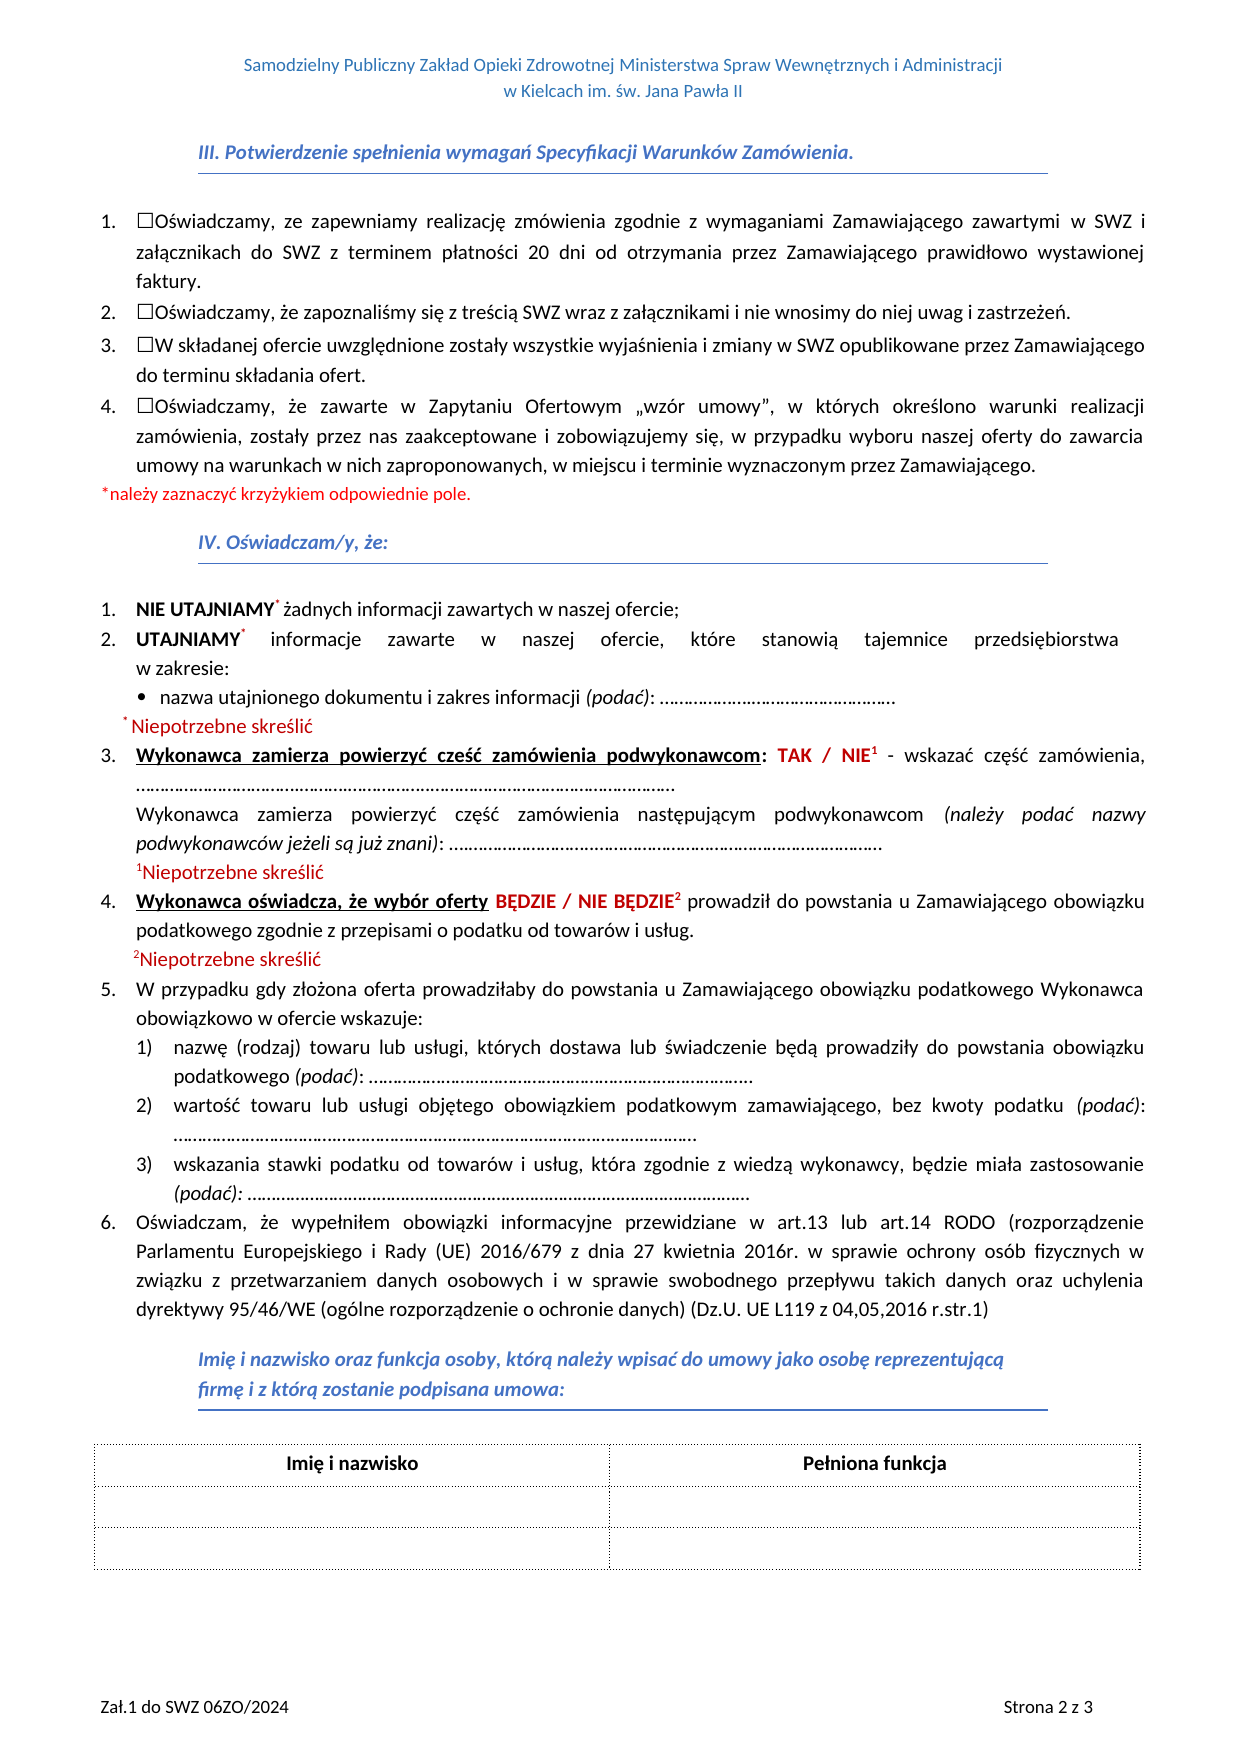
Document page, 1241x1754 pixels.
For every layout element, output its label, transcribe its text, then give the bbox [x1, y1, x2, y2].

table_header Pełniona funkcja [610, 1444, 1140, 1486]
text IV. Oświadczam/y, że: [198, 529, 1048, 563]
table_cell [95, 1527, 609, 1568]
list nazwa utajnionego dokumentu i zakres informacji (podać): ……………….………………………… [138, 684, 1146, 709]
list W przypadku gdy złożona oferta prowadziłaby do powstania u Zamawiającego obowiązku podatkowego Wykonawca obowiązkowo w ofercie wskazuje: [100, 976, 1146, 1030]
text *należy zaznaczyć krzyżykiem odpowiednie pole. [100, 482, 1146, 504]
list wskazania stawki podatku od towarów i usług, która zgodnie z wiedzą wykonawcy, będzie miała zastosowanie (podać): …………………………………………………………………………………………… [136, 1151, 1146, 1205]
list Oświadczamy, że zapoznaliśmy się z treścią SWZ wraz z załącznikami i nie wnosimy do niej uwag i zastrzeżeń. [100, 297, 1146, 326]
list wartość towaru lub usługi objętego obowiązkiem podatkowym zamawiającego, bez kwoty podatku (podać): …………………………….………………………………………………………………… [136, 1092, 1146, 1147]
list Wykonawca zamierza powierzyć cześć zamówienia podwykonawcom: TAK / NIE1 - wskazać część zamówienia,…………………………….……….……………..…………………………………………… Wykonawca zamierza powierzyć część zamówienia następującym podwykonawcom (należy podać nazwy podwykonawców jeżeli są już znani): ….……………………..…………………………………………………… [100, 742, 1146, 855]
text Imię i nazwisko oraz funkcja osoby, którą należy wpisać do umowy jako osobę reprezentującą firmę i z którą zostanie podpisana umowa: [198, 1347, 1048, 1409]
list nazwę (rodzaj) towaru lub usługi, których dostawa lub świadczenie będą prowadziły do powstania obowiązku podatkowego (podać): …………………………………………………………………….. [136, 1034, 1146, 1089]
table_header Imię i nazwisko [95, 1444, 609, 1486]
list W składanej ofercie uwzględnione zostały wszystkie wyjaśnienia i zmiany w SWZ opublikowane przez Zamawiającego do terminu składania ofert. [100, 330, 1146, 387]
list 1Niepotrzebne skreślić [136, 859, 1146, 884]
list 2Niepotrzebne skreślić [100, 947, 1146, 972]
list Oświadczamy, ze zapewniamy realizację zmówienia zgodnie z wymaganiami Zamawiającego zawartymi w SWZ i załącznikach do SWZ z terminem płatności 20 dni od otrzymania przez Zamawiającego prawidłowo wystawionej faktury. [100, 207, 1146, 293]
table_cell [610, 1486, 1140, 1527]
table_cell [95, 1486, 609, 1527]
table_cell [610, 1527, 1140, 1568]
list Oświadczam, że wypełniłem obowiązki informacyjne przewidziane w art.13 lub art.14 RODO (rozporządzenie Parlamentu Europejskiego i Rady (UE) 2016/679 z dnia 27 kwietnia 2016r. w sprawie ochrony osób fizycznych w związku z przetwarzaniem danych osobowych i w sprawie swobodnego przepływu takich danych oraz uchylenia dyrektywy 95/46/WE (ogólne rozporządzenie o ochronie danych) (Dz.U. UE L119 z 04,05,2016 r.str.1) [100, 1209, 1146, 1322]
list NIE UTAJNIAMY* żadnych informacji zawartych w naszej ofercie; [100, 597, 1146, 622]
list Oświadczamy, że zawarte w Zapytaniu Ofertowym „wzór umowy”, w których określono warunki realizacji zamówienia, zostały przez nas zaakceptowane i zobowiązujemy się, w przypadku wyboru naszej oferty do zawarcia umowy na warunkach w nich zaproponowanych, w miejscu i terminie wyznaczonym przez Zamawiającego. [100, 391, 1146, 478]
text * Niepotrzebne skreślić [100, 713, 1146, 739]
list Wykonawca oświadcza, że wybór oferty BĘDZIE / NIE BĘDZIE2 prowadził do powstania u Zamawiającego obowiązku podatkowego zgodnie z przepisami o podatku od towarów i usług. [100, 888, 1146, 943]
list UTAJNIAMY* informacje zawarte w naszej ofercie, które stanowią tajemnice przedsiębiorstwa w zakresie: [100, 626, 1146, 680]
text III. Potwierdzenie spełnienia wymagań Specyfikacji Warunków Zamówienia. [198, 139, 1048, 173]
